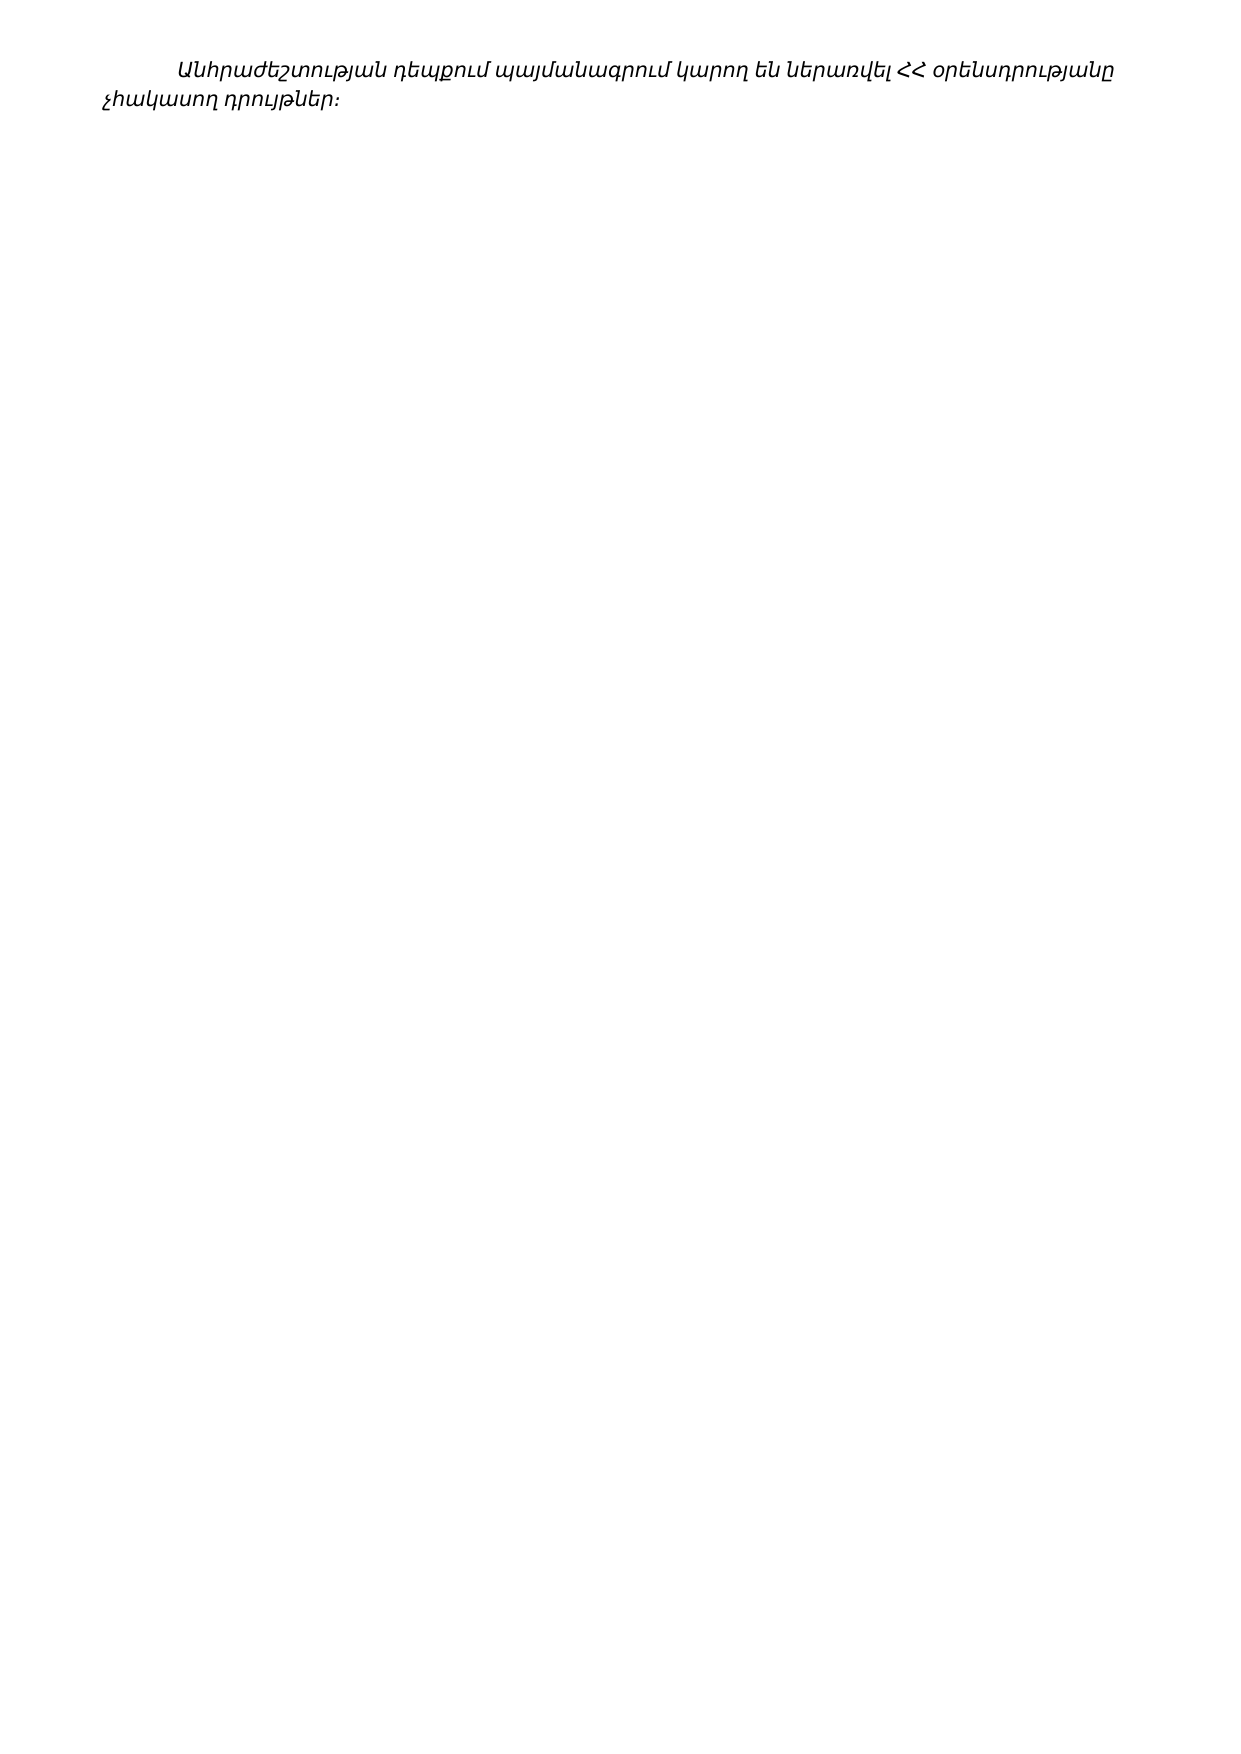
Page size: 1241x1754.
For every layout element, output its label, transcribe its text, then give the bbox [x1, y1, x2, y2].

text Անհրաժեշտության դեպքում պայմանագրում կարող են ներառվել ՀՀ օրենսդրությանը չհակասող դրույթներ։ [103, 56, 1152, 112]
